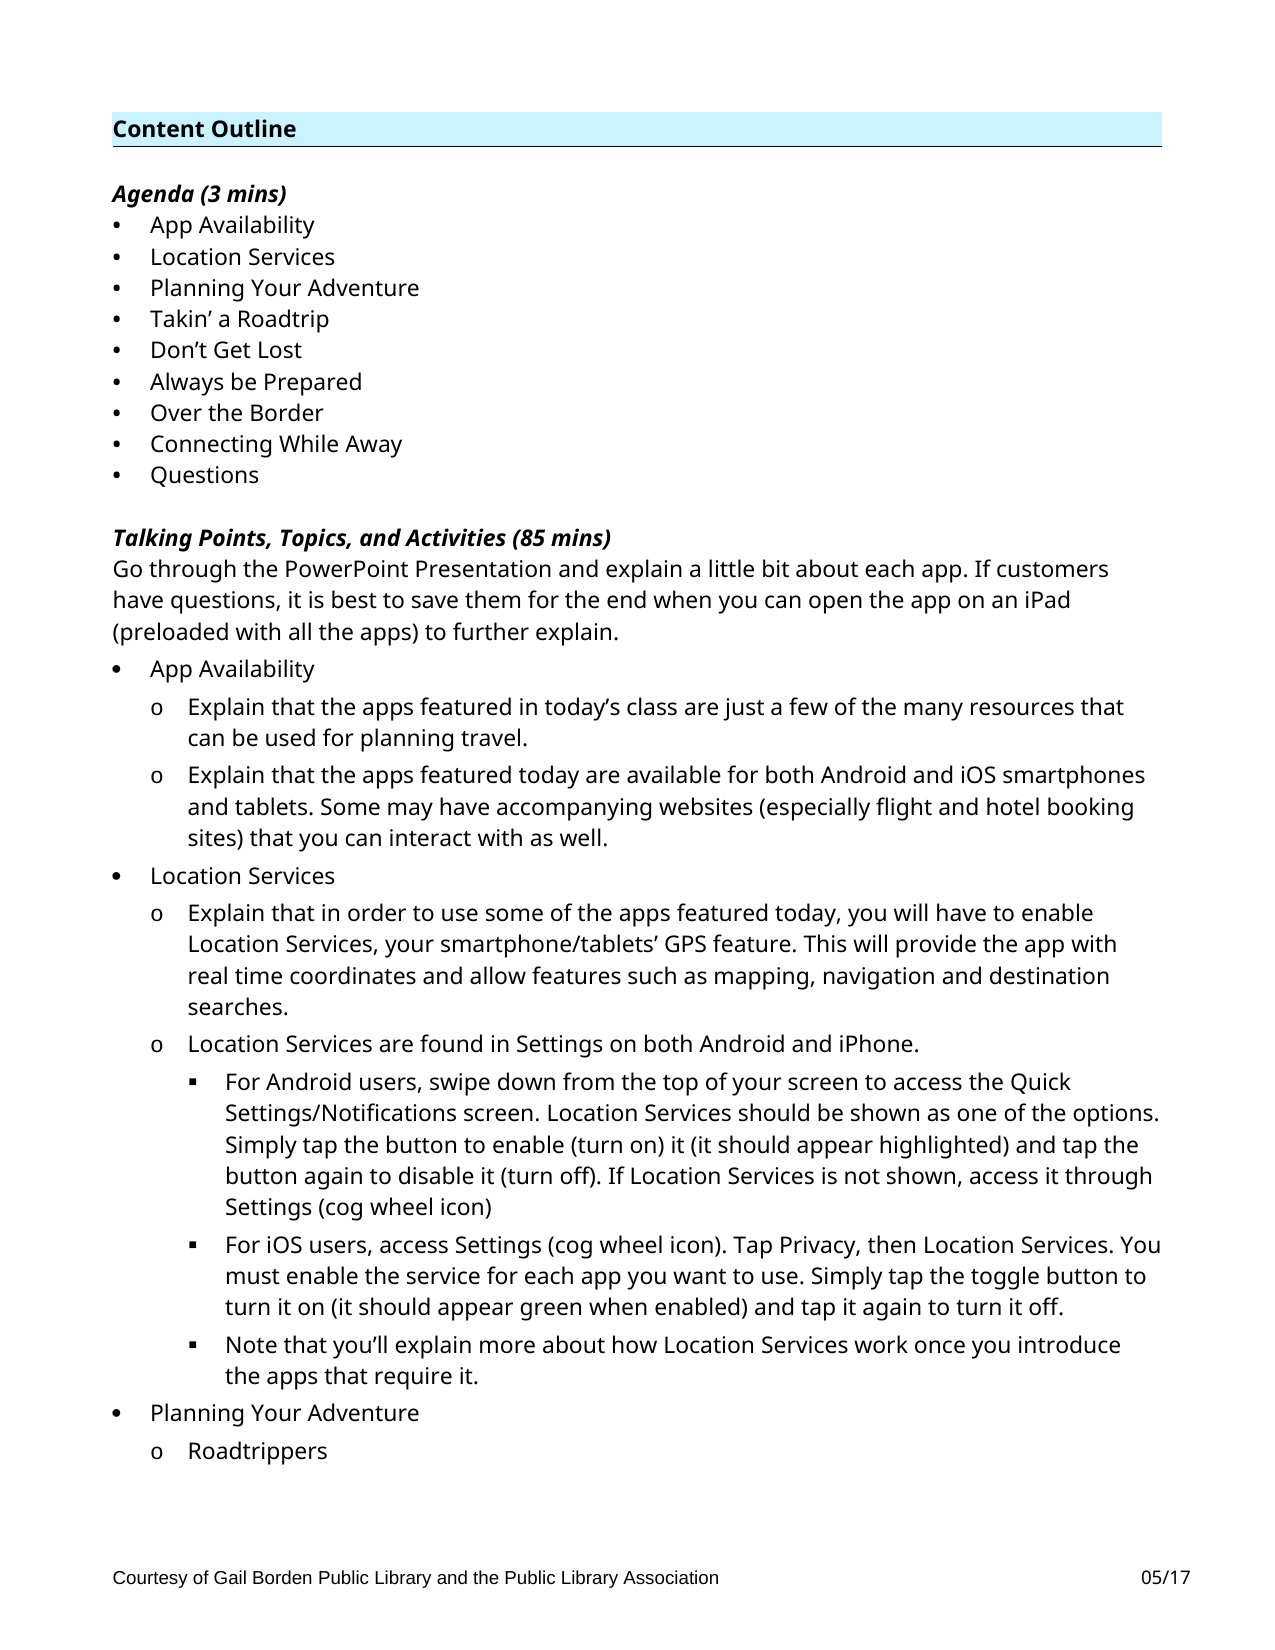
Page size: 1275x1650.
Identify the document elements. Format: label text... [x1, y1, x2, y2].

list App Availability [112, 653, 1162, 684]
text Content Outline [112, 112, 1162, 147]
list Planning Your Adventure [112, 272, 1162, 303]
text Go through the PowerPoint Presentation and explain a little bit about each app. If customers have questions, it is best to save them for the end when you can open the app on an iPad (preloaded with all the apps) to further explain. [112, 553, 1162, 647]
list Connecting While Away [112, 428, 1162, 459]
list Explain that in order to use some of the apps featured today, you will have to enable Location Services, your smartphone/tablets’ GPS feature. This will provide the app with real time coordinates and allow features such as mapping, navigation and destination searches. [150, 897, 1162, 1022]
list Location Services [112, 241, 1162, 272]
text Agenda (3 mins) [112, 178, 1162, 209]
list For iOS users, access Settings (cog wheel icon). Tap Privacy, then Location Services. You must enable the service for each app you want to use. Simply tap the toggle button to turn it on (it should appear green when enabled) and tap it again to turn it off. [187, 1228, 1162, 1322]
list Explain that the apps featured today are available for both Android and iOS smartphones and tablets. Some may have accompanying websites (especially flight and hotel booking sites) that you can interact with as well. [150, 759, 1162, 853]
list Always be Prepared [112, 366, 1162, 397]
list Location Services [112, 859, 1162, 891]
list For Android users, swipe down from the top of your screen to access the Quick Settings/Notifications screen. Location Services should be shown as one of the options. Simply tap the button to enable (turn on) it (it should appear highlighted) and tap the button again to disable it (turn off). If Location Services is not shown, access it through Settings (cog wheel icon) [187, 1066, 1162, 1222]
list Note that you’ll explain more about how Location Services work once you introduce the apps that require it. [187, 1328, 1162, 1391]
list Over the Border [112, 397, 1162, 428]
list Don’t Get Lost [112, 334, 1162, 366]
list App Availability [112, 209, 1162, 241]
list Explain that the apps featured in today’s class are just a few of the many resources that can be used for planning travel. [150, 691, 1162, 753]
list Questions [112, 459, 1162, 491]
text Talking Points, Topics, and Activities (85 mins) [112, 522, 1162, 553]
list Takin’ a Roadtrip [112, 303, 1162, 334]
list Roadtrippers [150, 1435, 1162, 1466]
list Location Services are found in Settings on both Android and iPhone. [150, 1028, 1162, 1060]
list Planning Your Adventure [112, 1397, 1162, 1428]
